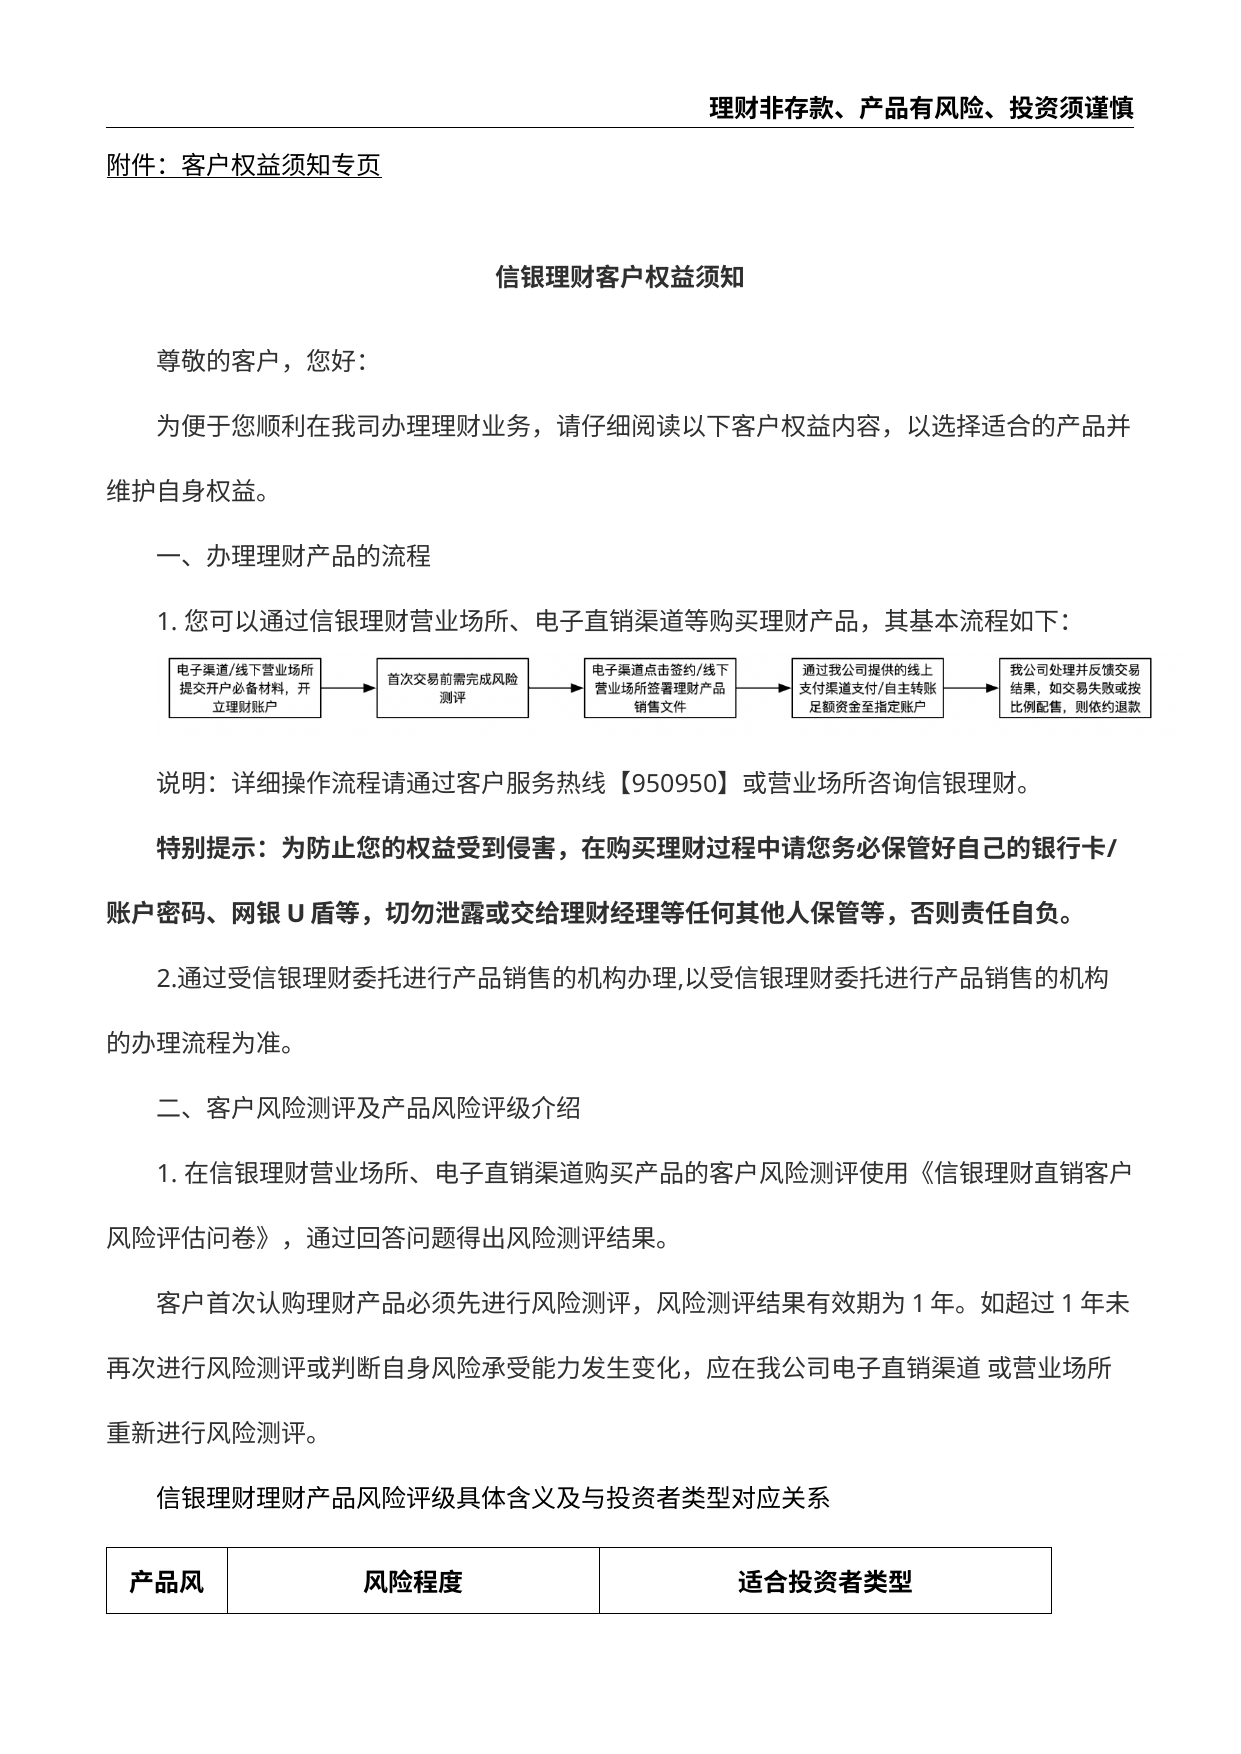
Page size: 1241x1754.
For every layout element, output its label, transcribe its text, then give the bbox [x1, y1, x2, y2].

table_header 产品风险评级 [107, 1548, 227, 1613]
text 尊敬的客户，您好： [106, 327, 1134, 392]
text 1. 您可以通过信银理财营业场所、电子直销渠道等购买理财产品，其基本流程如下： [106, 587, 1134, 652]
text 一、办理理财产品的流程 [106, 522, 1134, 587]
text 为便于您顺利在我司办理理财业务，请仔细阅读以下客户权益内容，以选择适合的产品并维护自身权益。 [106, 392, 1134, 522]
text 1. 在信银理财营业场所、电子直销渠道购买产品的客户风险测评使用《信银理财直销客户风险评估问卷》，通过回答问题得出风险测评结果。 [106, 1139, 1134, 1269]
text 二、客户风险测评及产品风险评级介绍 [106, 1074, 1134, 1139]
text 特别提示：为防止您的权益受到侵害，在购买理财过程中请您务必保管好自己的银行卡/账户密码、网银U盾等，切勿泄露或交给理财经理等任何其他人保管等，否则责任自负。 [106, 814, 1134, 944]
text 客户首次认购理财产品必须先进行风险测评，风险测评结果有效期为1年。如超过1年未再次进行风险测评或判断自身风险承受能力发生变化，应在我公司电子直销渠道 或营业场所重新进行风险测评。 [106, 1269, 1134, 1464]
table_header 适合投资者类型 [600, 1548, 1051, 1613]
text 说明：详细操作流程请通过客户服务热线【950950】或营业场所咨询信银理财。 [106, 749, 1134, 814]
text 附件：客户权益须知专页 [106, 131, 1134, 196]
text 2.通过受信银理财委托进行产品销售的机构办理,以受信银理财委托进行产品销售的机构的办理流程为准。 [106, 944, 1134, 1074]
table_header 风险程度 [228, 1548, 599, 1613]
text 信银理财理财产品风险评级具体含义及与投资者类型对应关系 [106, 1464, 1134, 1529]
picture [156, 651, 1184, 737]
text 信银理财客户权益须知 [106, 243, 1134, 308]
